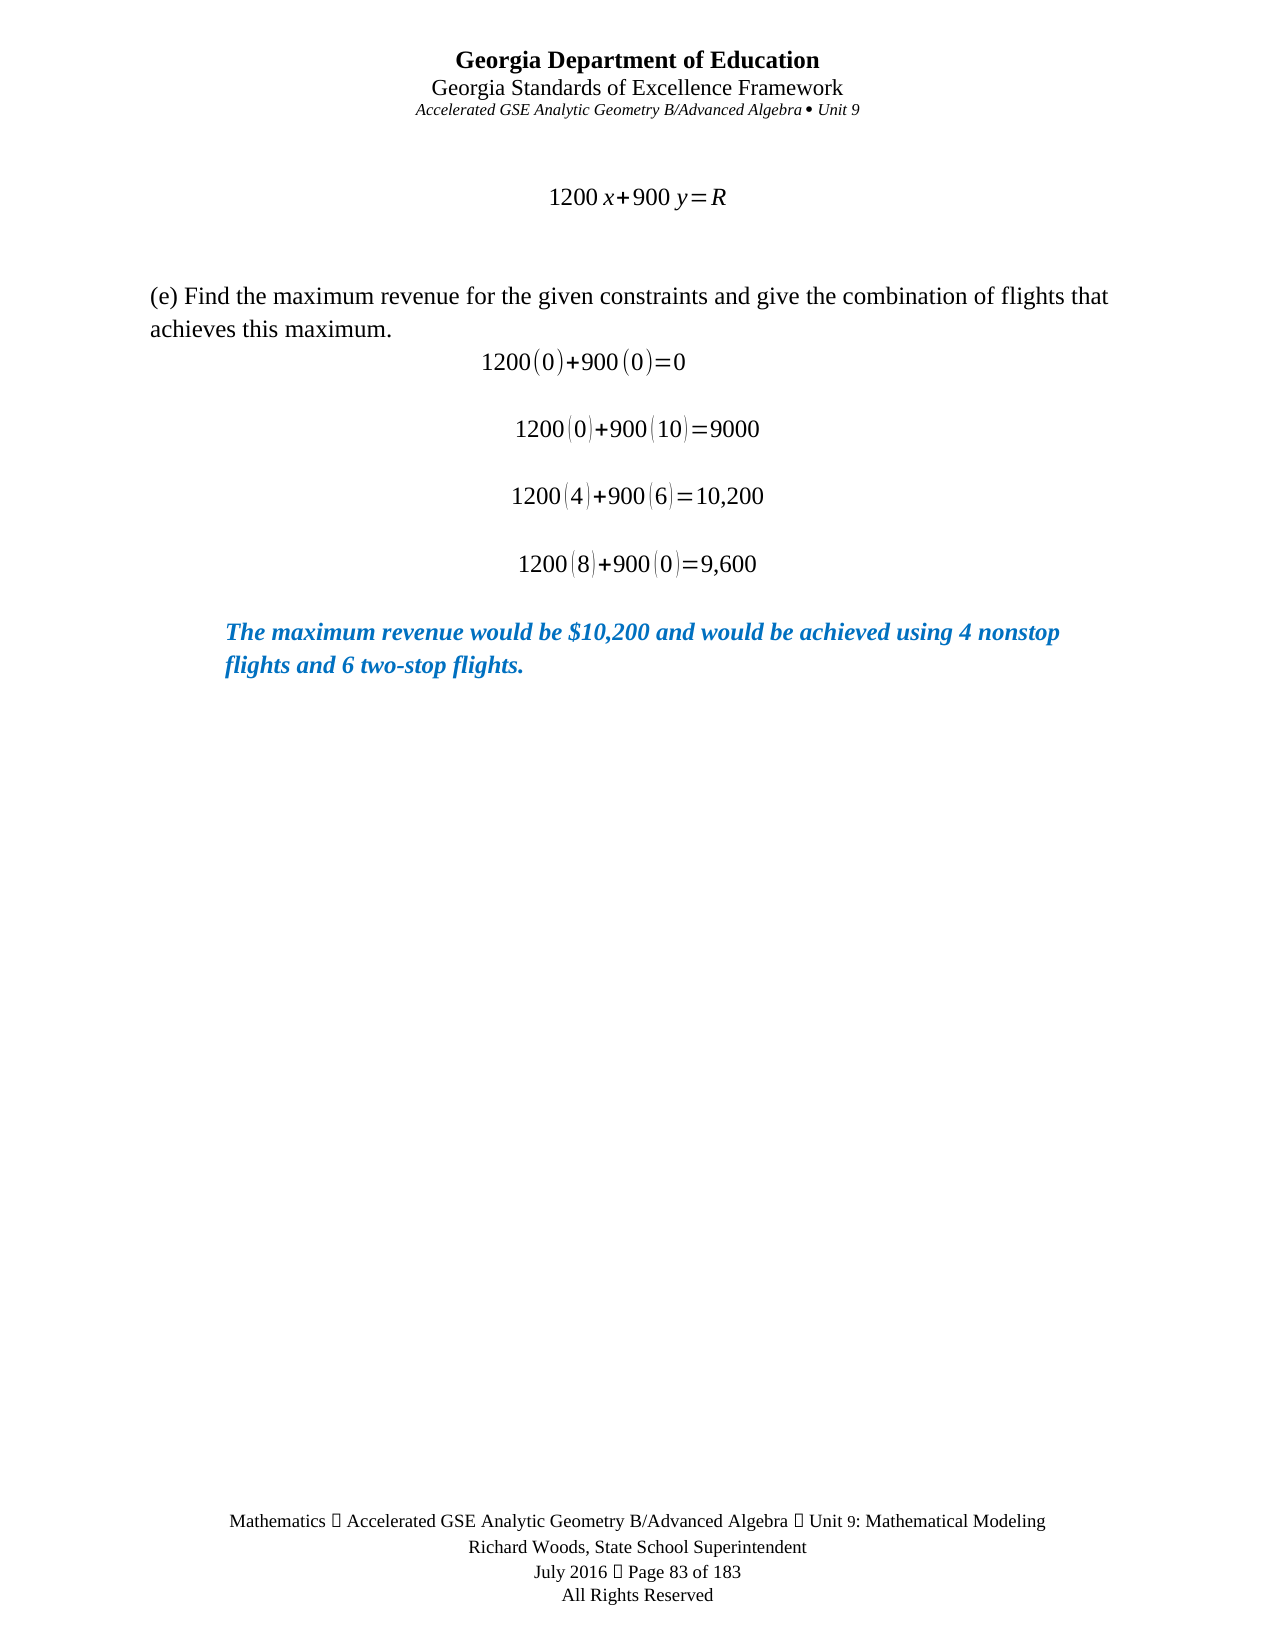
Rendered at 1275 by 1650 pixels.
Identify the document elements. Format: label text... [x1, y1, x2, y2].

text (e) Find the maximum revenue for the given constraints and give the combination of flights that achieves this maximum. [150, 281, 1125, 343]
text The maximum revenue would be $10,200 and would be achieved using 4 nonstop flights and 6 two-stop flights. [150, 617, 1125, 679]
